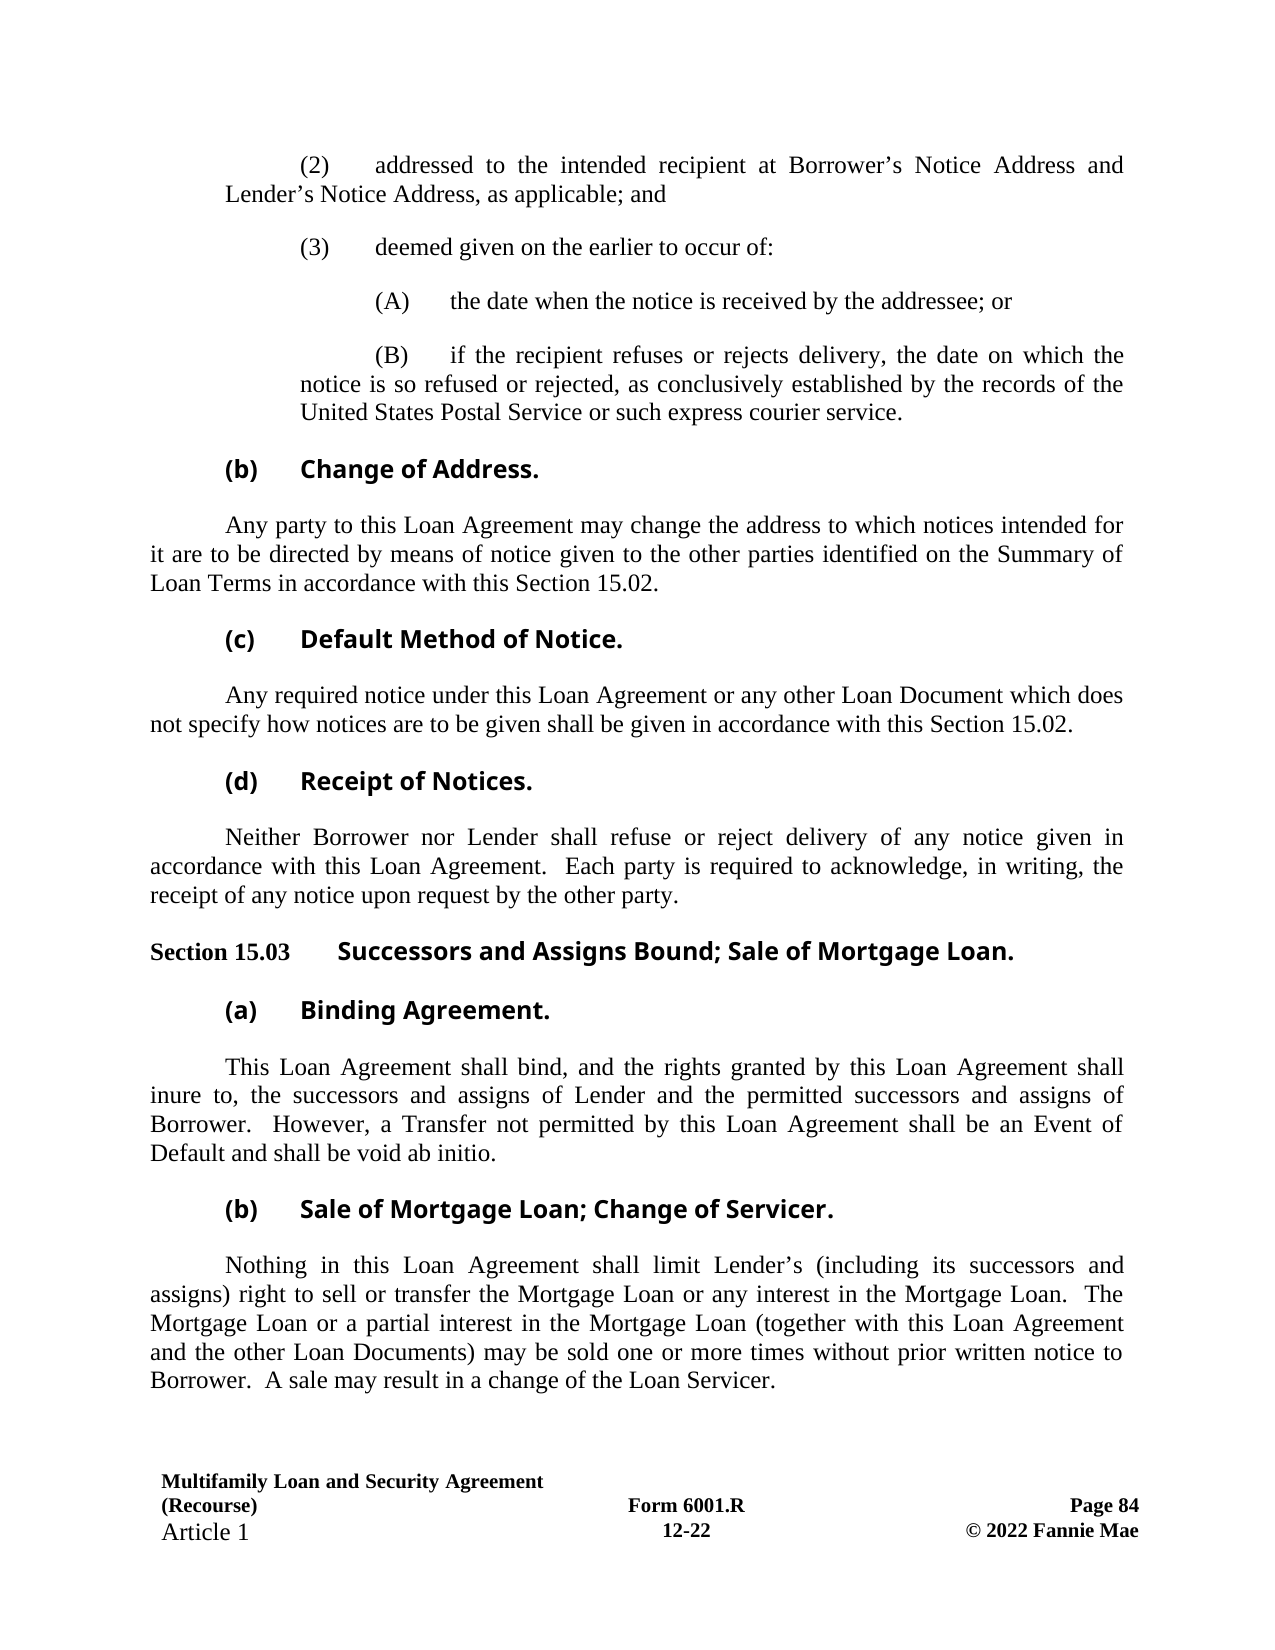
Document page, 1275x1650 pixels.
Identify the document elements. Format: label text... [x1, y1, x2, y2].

subtitle if the recipient refuses or rejects delivery, the date on which the notice is so refused or rejected, as conclusively established by the records of the United States Postal Service or such express courier service. [300, 340, 1125, 426]
subtitle Default Method of Notice. [150, 622, 1125, 656]
text This Loan Agreement shall bind, and the rights granted by this Loan Agreement shall inure to, the successors and assigns of Lender and the permitted successors and assigns of Borrower. However, a Transfer not permitted by this Loan Agreement shall be an Event of Default and shall be void ab initio. [150, 1052, 1125, 1167]
subtitle Receipt of Notices. [150, 763, 1125, 797]
subtitle deemed given on the earlier to occur of: [225, 232, 1125, 261]
subtitle the date when the notice is received by the addressee; or [300, 286, 1125, 315]
text Neither Borrower nor Lender shall refuse or reject delivery of any notice given in accordance with this Loan Agreement. Each party is required to acknowledge, in writing, the receipt of any notice upon request by the other party. [150, 822, 1125, 908]
subtitle of Mortgage Loan; Change of Servicer. [150, 1192, 1125, 1226]
text Any required notice under this Loan Agreement or any other Loan Document which does not specify how notices are to be given shall be given in accordance with this Section 15.02. [150, 681, 1125, 738]
text Nothing in this Loan Agreement shall limit Lender’s (including its successors and assigns) right to sell or transfer the Mortgage Loan or any interest in the Mortgage Loan. The Mortgage Loan or a partial interest in the Mortgage Loan (together with this Loan Agreement and the other Loan Documents) may be sold one or more times without prior written notice to Borrower. A sale may result in a change of the Loan Servicer. [150, 1251, 1125, 1394]
subtitle Change of Address. [150, 451, 1125, 485]
subtitle addressed to the intended recipient at Borrower’s Notice Address and Lender’s Notice Address, as applicable; and [225, 150, 1125, 207]
subtitle Binding Agreement. [150, 992, 1125, 1027]
text Any party to this Loan Agreement may change the address to which notices intended for it are to be directed by means of notice given to the other parties identified on the Summary of Loan Terms in accordance with this Section 15.02. [150, 510, 1125, 597]
subtitle Successors and Assigns Bound; of Mortgage Loan. [150, 933, 1125, 967]
